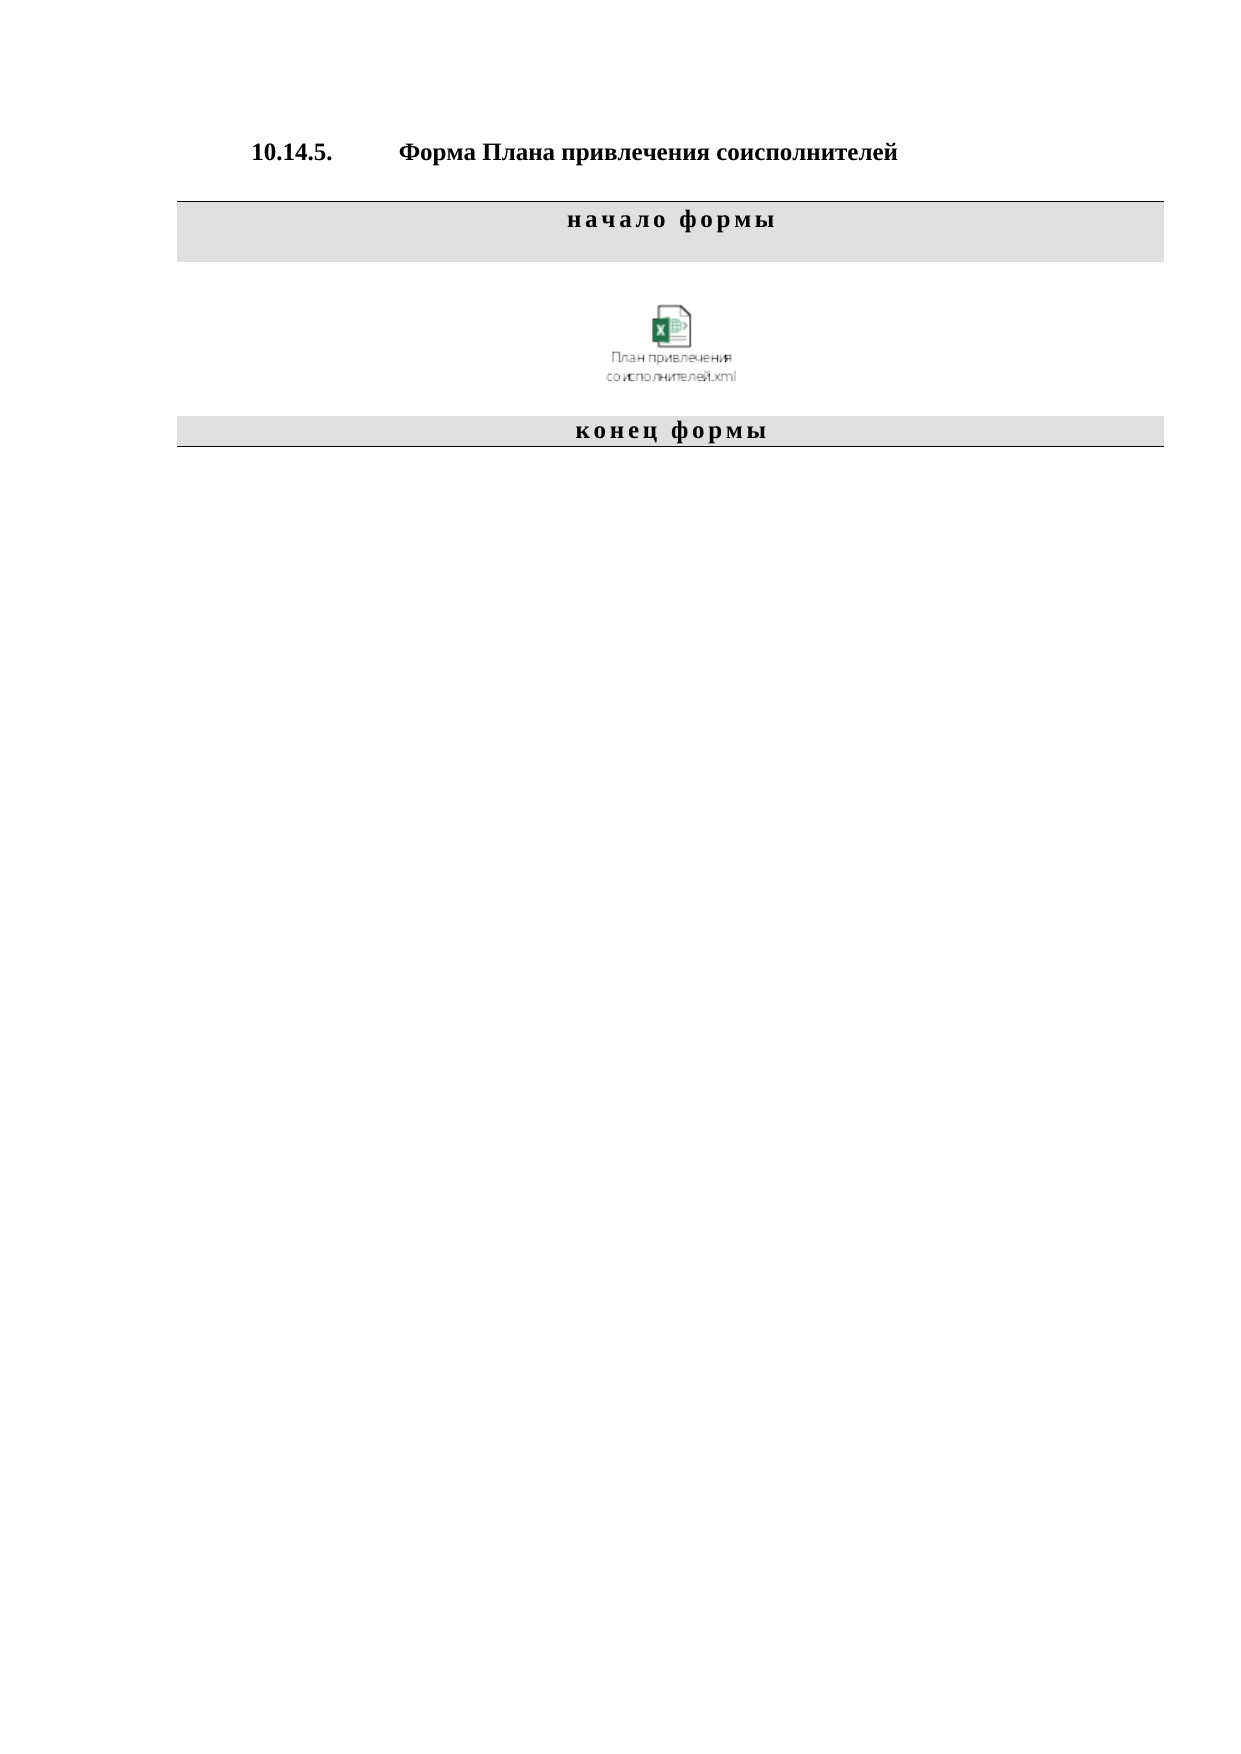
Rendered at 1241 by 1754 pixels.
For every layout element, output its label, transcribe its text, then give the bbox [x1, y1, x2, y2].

text начало формы [177, 202, 1164, 230]
list Форма Плана привлечения соисполнителей [177, 137, 1167, 166]
text конец формы [177, 416, 1164, 446]
